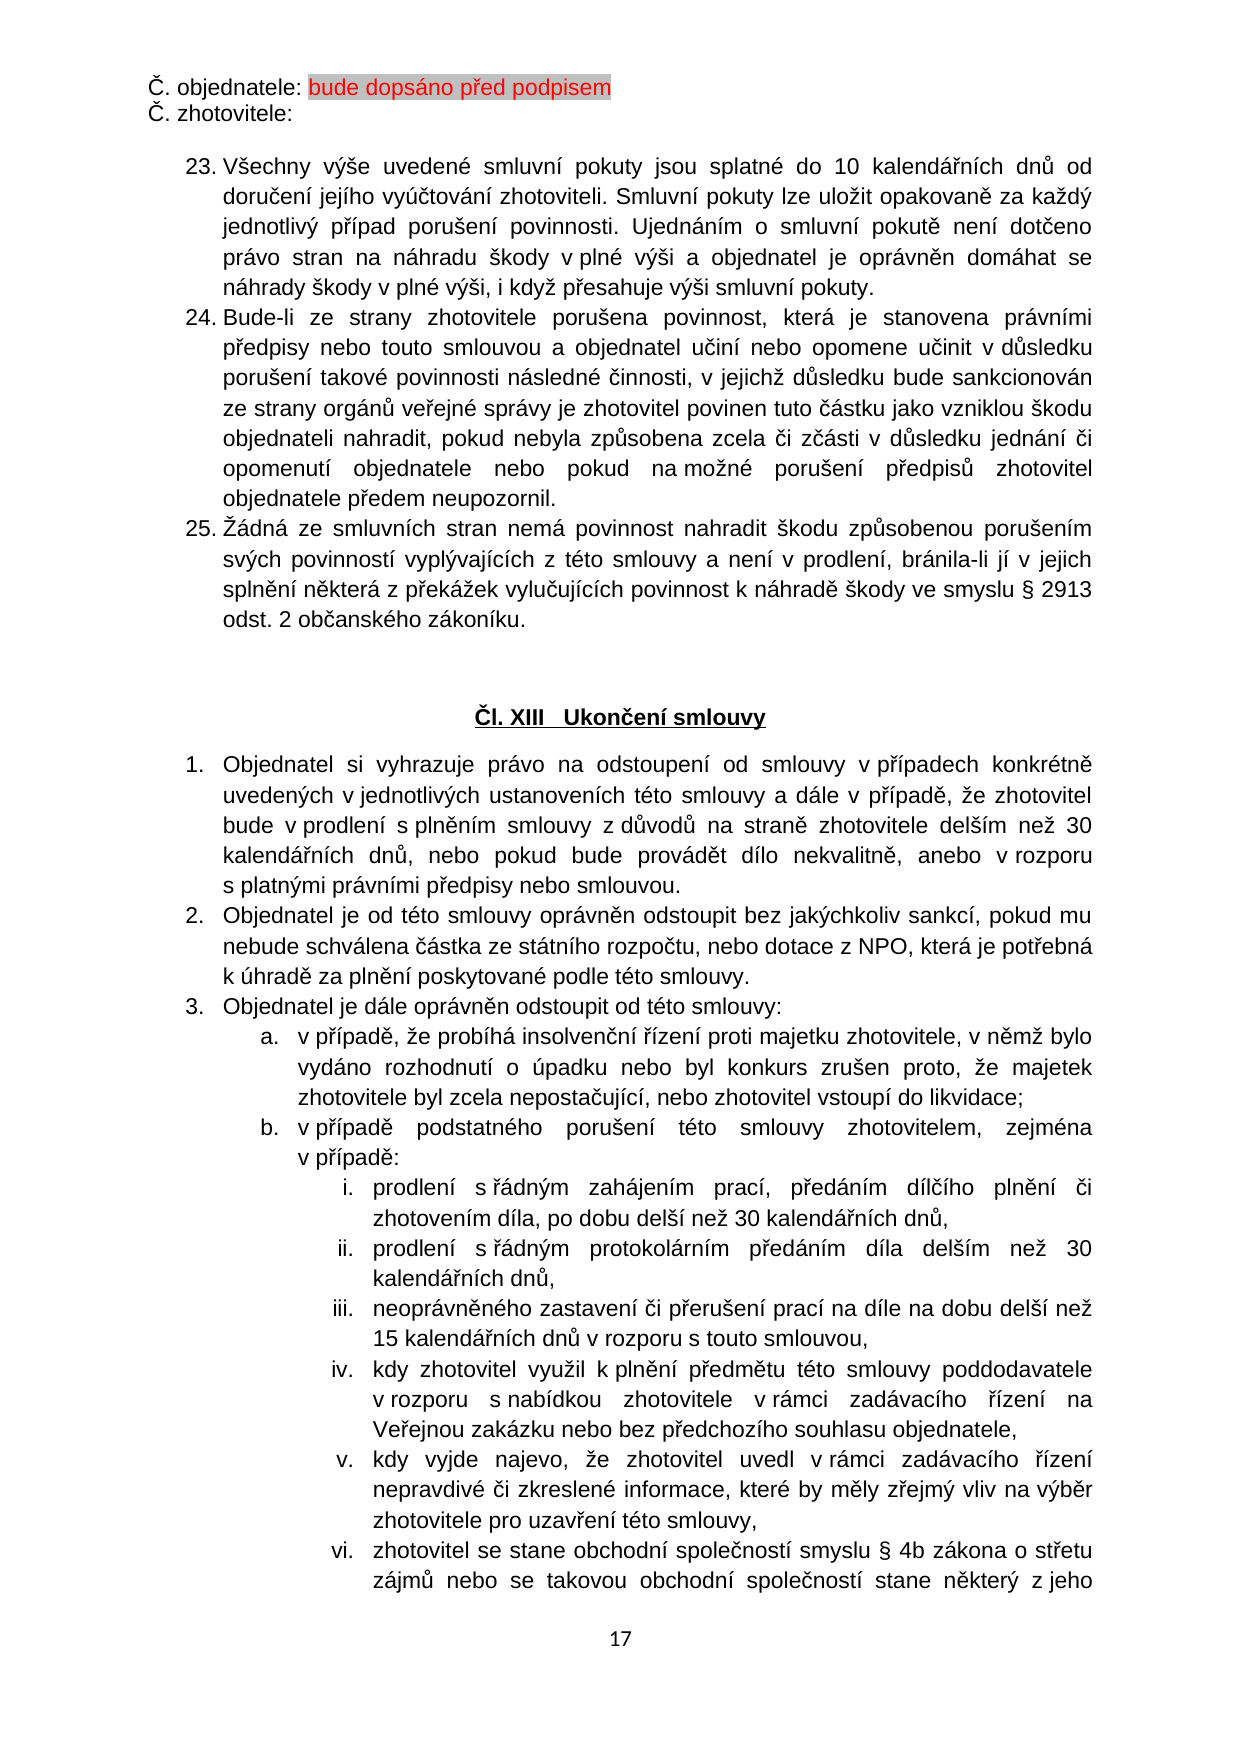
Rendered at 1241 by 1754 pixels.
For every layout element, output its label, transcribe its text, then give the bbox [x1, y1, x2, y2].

list Žádná ze smluvních stran nemá povinnost nahradit škodu způsobenou porušením svých povinností vyplývajících z této smlouvy a není v prodlení, bránila-li jí v jejich splnění některá z překážek vylučujících povinnost k náhradě škody ve smyslu § 2913 odst. 2 občanského zákoníku. [185, 515, 1093, 632]
list Objednatel je dále oprávněn odstoupit od této smlouvy: [185, 993, 1093, 1019]
list v případě, že probíhá insolvenční řízení proti majetku zhotovitele, v němž bylo vydáno rozhodnutí o úpadku nebo byl konkurs zrušen proto, že majetek zhotovitele byl zcela nepostačující, nebo zhotovitel vstoupí do likvidace; [260, 1023, 1093, 1110]
text Čl. XIII Ukončení smlouvy [148, 704, 1093, 731]
list Objednatel si vyhrazuje právo na odstoupení od smlouvy v případech konkrétně uvedených v jednotlivých ustanoveních této smlouvy a dále v případě, že zhotovitel bude v prodlení s plněním smlouvy z důvodů na straně zhotovitele delším než 30 kalendářních dnů, nebo pokud bude provádět dílo nekvalitně, anebo v rozporu s platnými právními předpisy nebo smlouvou. [185, 751, 1093, 898]
list prodlení s řádným protokolárním předáním díla delším než 30 kalendářních dnů, [354, 1235, 1093, 1291]
list v případě podstatného porušení této smlouvy zhotovitelem, zejména v případě: [260, 1114, 1093, 1170]
list Všechny výše uvedené smluvní pokuty jsou splatné do 10 kalendářních dnů od doručení jejího vyúčtování zhotoviteli. Smluvní pokuty lze uložit opakovaně za každý jednotlivý případ porušení povinnosti. Ujednáním o smluvní pokutě není dotčeno právo stran na náhradu škody v plné výši a objednatel je oprávněn domáhat se náhrady škody v plné výši, i když přesahuje výši smluvní pokuty. [185, 153, 1093, 300]
list kdy zhotovitel využil k plnění předmětu této smlouvy poddodavatele v rozporu s nabídkou zhotovitele v rámci zadávacího řízení na Veřejnou zakázku nebo bez předchozího souhlasu objednatele, [354, 1356, 1093, 1442]
list prodlení s řádným zahájením prací, předáním dílčího plnění či zhotovením díla, po dobu delší než 30 kalendářních dnů, [354, 1174, 1093, 1231]
list Objednatel je od této smlouvy oprávněn odstoupit bez jakýchkoliv sankcí, pokud mu nebude schválena částka ze státního rozpočtu, nebo dotace z NPO, která je potřebná k úhradě za plnění poskytované podle této smlouvy. [185, 902, 1093, 989]
list kdy vyjde najevo, že zhotovitel uvedl v rámci zadávacího řízení nepravdivé či zkreslené informace, které by měly zřejmý vliv na výběr zhotovitele pro uzavření této smlouvy, [354, 1446, 1093, 1533]
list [354, 1537, 1093, 1593]
list Bude-li ze strany zhotovitele porušena povinnost, která je stanovena právními předpisy nebo touto smlouvou a objednatel učiní nebo opomene učinit v důsledku porušení takové povinnosti následné činnosti, v jejichž důsledku bude sankcionován ze strany orgánů veřejné správy je zhotovitel povinen tuto částku jako vzniklou škodu objednateli nahradit, pokud nebyla způsobena zcela či zčásti v důsledku jednání či opomenutí objednatele nebo pokud na možné porušení předpisů zhotovitel objednatele předem neupozornil. [185, 304, 1093, 511]
list neoprávněného zastavení či přerušení prací na díle na dobu delší než 15 kalendářních dnů v rozporu s touto smlouvou, [354, 1295, 1093, 1352]
